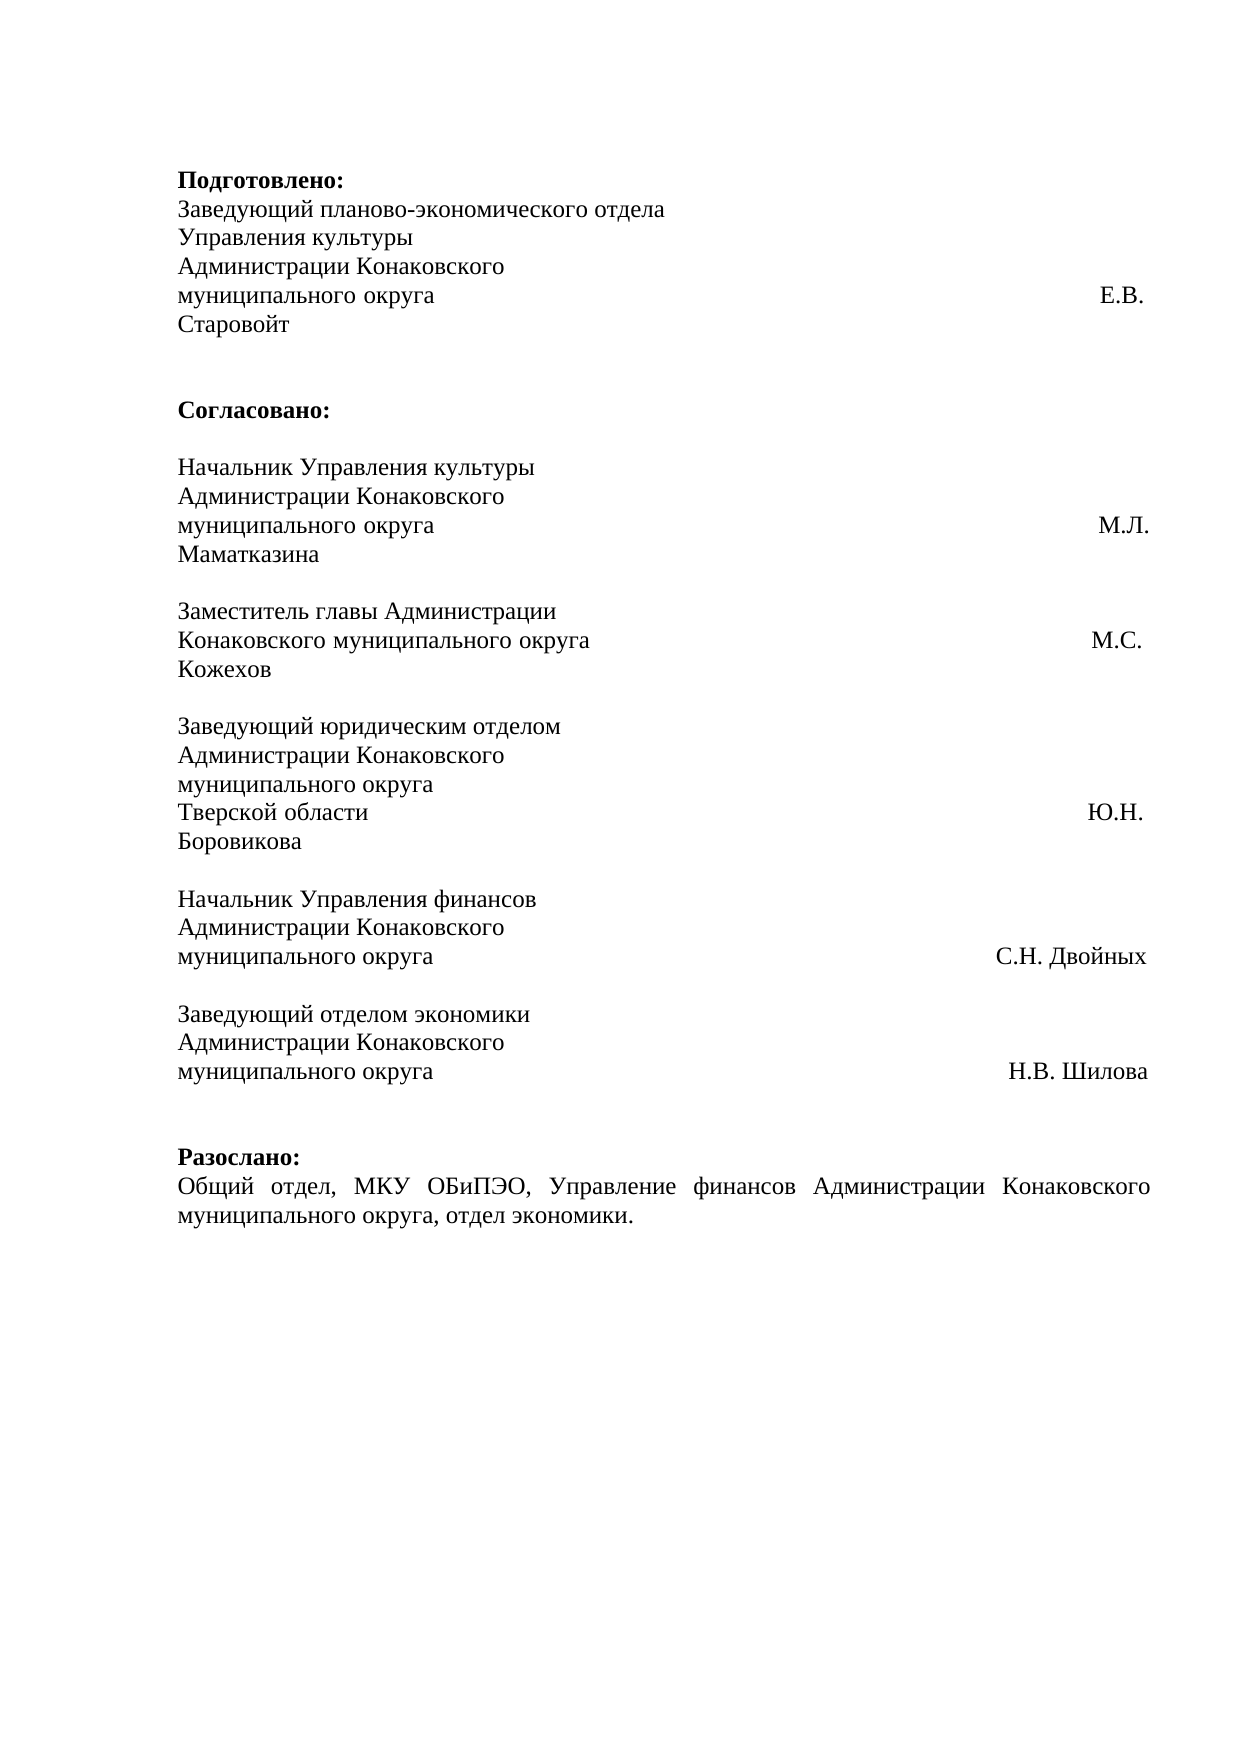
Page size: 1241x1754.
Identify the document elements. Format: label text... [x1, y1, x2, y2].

text Заместитель главы Администрации [177, 596, 1152, 625]
text Начальник Управления финансов [177, 884, 1152, 912]
text Общий отдел, МКУ ОБиПЭО, Управление финансов Администрации Конаковского муниципального округа, отдел экономики. [177, 1171, 1152, 1229]
text Конаковского муниципального округа М.С. Кожехов [177, 625, 1152, 682]
text Заведующий планово-экономического отдела [177, 194, 1152, 222]
text Заведующий отделом экономики [177, 999, 1152, 1027]
text Администрации Конаковского [177, 1027, 1152, 1056]
text Администрации Конаковского [177, 251, 1152, 280]
text Подготовлено: [177, 165, 1152, 194]
text Тверской области Ю.Н. Боровикова [177, 797, 1152, 855]
text муниципального округа М.Л. Маматказина [177, 510, 1152, 567]
text муниципального округа С.Н. Двойных [177, 941, 1152, 970]
text Согласовано: [177, 395, 1152, 424]
text Администрации Конаковского [177, 740, 1152, 769]
text Разослано: [177, 1142, 1152, 1171]
text Администрации Конаковского [177, 912, 1152, 941]
text муниципального округа [177, 769, 1152, 797]
text муниципального округа Н.В. Шилова [177, 1056, 1152, 1085]
text Управления культуры [177, 222, 1152, 251]
text Заведующий юридическим отделом [177, 711, 1152, 740]
text Начальник Управления культуры [177, 452, 1152, 481]
text муниципального округа Е.В. Старовойт [177, 280, 1152, 337]
text Администрации Конаковского [177, 481, 1152, 510]
